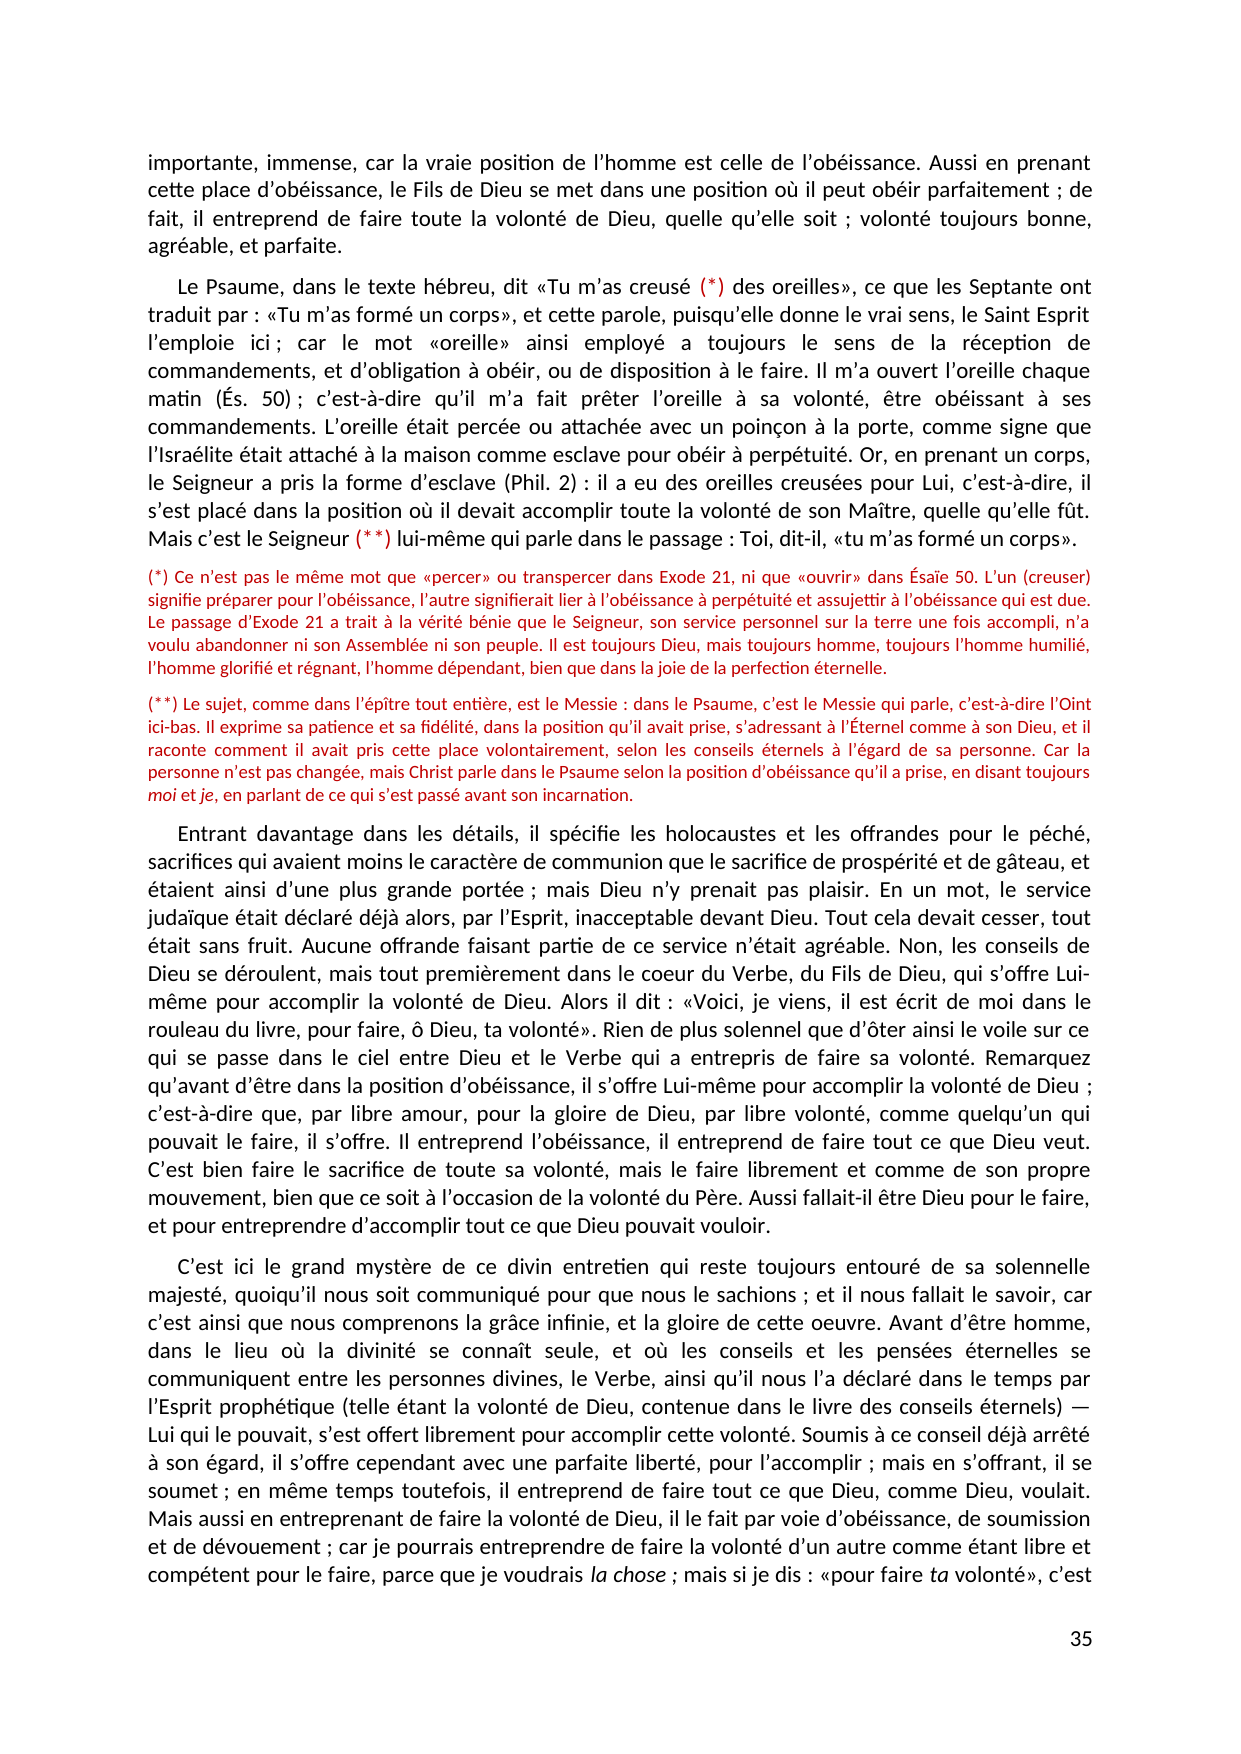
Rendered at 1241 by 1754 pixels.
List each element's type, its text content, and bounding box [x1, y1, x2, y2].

text (**) Le sujet, comme dans l’épître tout entière, est le Messie : dans le Psaume, c’est le Messie qui parle, c’est-à-dire l’Oint ici-bas. Il exprime sa patience et sa fidélité, dans la position qu’il avait prise, s’adressant à l’Éternel comme à son Dieu, et il raconte comment il avait pris cette place volontairement, selon les conseils éternels à l’égard de sa personne. Car la personne n’est pas changée, mais Christ parle dans le Psaume selon la position d’obéissance qu’il a prise, en disant toujours moi et je, en parlant de ce qui s’est passé avant son incarnation. [148, 692, 1093, 807]
text Le Psaume, dans le texte hébreu, dit «Tu m’as creusé (*) des oreilles», ce que les Septante ont traduit par : «Tu m’as formé un corps», et cette parole, puisqu’elle donne le vrai sens, le Saint Esprit l’emploie ici ; car le mot «oreille» ainsi employé a toujours le sens de la réception de commandements, et d’obligation à obéir, ou de disposition à le faire. Il m’a ouvert l’oreille chaque matin (És. 50) ; c’est-à-dire qu’il m’a fait prêter l’oreille à sa volonté, être obéissant à ses commandements. L’oreille était percée ou attachée avec un poinçon à la porte, comme signe que l’Israélite était attaché à la maison comme esclave pour obéir à perpétuité. Or, en prenant un corps, le Seigneur a pris la forme d’esclave (Phil. 2) : il a eu des oreilles creusées pour Lui, c’est-à-dire, il s’est placé dans la position où il devait accomplir toute la volonté de son Maître, quelle qu’elle fût. Mais c’est le Seigneur (**) lui-même qui parle dans le passage : Toi, dit-il, «tu m’as formé un corps». [148, 272, 1093, 552]
text (*) Ce n’est pas le même mot que «percer» ou transpercer dans Exode 21, ni que «ouvrir» dans Ésaïe 50. L’un (creuser) signifie préparer pour l’obéissance, l’autre signifierait lier à l’obéissance à perpétuité et assujettir à l’obéissance qui est due. Le passage d’Exode 21 a trait à la vérité bénie que le Seigneur, son service personnel sur la terre une fois accompli, n’a voulu abandonner ni son Assemblée ni son peuple. Il est toujours Dieu, mais toujours homme, toujours l’homme humilié, l’homme glorifié et régnant, l’homme dépendant, bien que dans la joie de la perfection éternelle. [148, 565, 1093, 679]
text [148, 148, 1093, 260]
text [148, 1252, 1093, 1588]
text Entrant davantage dans les détails, il spécifie les holocaustes et les offrandes pour le péché, sacrifices qui avaient moins le caractère de communion que le sacrifice de prospérité et de gâteau, et étaient ainsi d’une plus grande portée ; mais Dieu n’y prenait pas plaisir. En un mot, le service judaïque était déclaré déjà alors, par l’Esprit, inacceptable devant Dieu. Tout cela devait cesser, tout était sans fruit. Aucune offrande faisant partie de ce service n’était agréable. Non, les conseils de Dieu se déroulent, mais tout premièrement dans le coeur du Verbe, du Fils de Dieu, qui s’offre Lui-même pour accomplir la volonté de Dieu. Alors il dit : «Voici, je viens, il est écrit de moi dans le rouleau du livre, pour faire, ô Dieu, ta volonté». Rien de plus solennel que d’ôter ainsi le voile sur ce qui se passe dans le ciel entre Dieu et le Verbe qui a entrepris de faire sa volonté. Remarquez qu’avant d’être dans la position d’obéissance, il s’offre Lui-même pour accomplir la volonté de Dieu ; c’est-à-dire que, par libre amour, pour la gloire de Dieu, par libre volonté, comme quelqu’un qui pouvait le faire, il s’offre. Il entreprend l’obéissance, il entreprend de faire tout ce que Dieu veut. C’est bien faire le sacrifice de toute sa volonté, mais le faire librement et comme de son propre mouvement, bien que ce soit à l’occasion de la volonté du Père. Aussi fallait-il être Dieu pour le faire, et pour entreprendre d’accomplir tout ce que Dieu pouvait vouloir. [148, 819, 1093, 1239]
